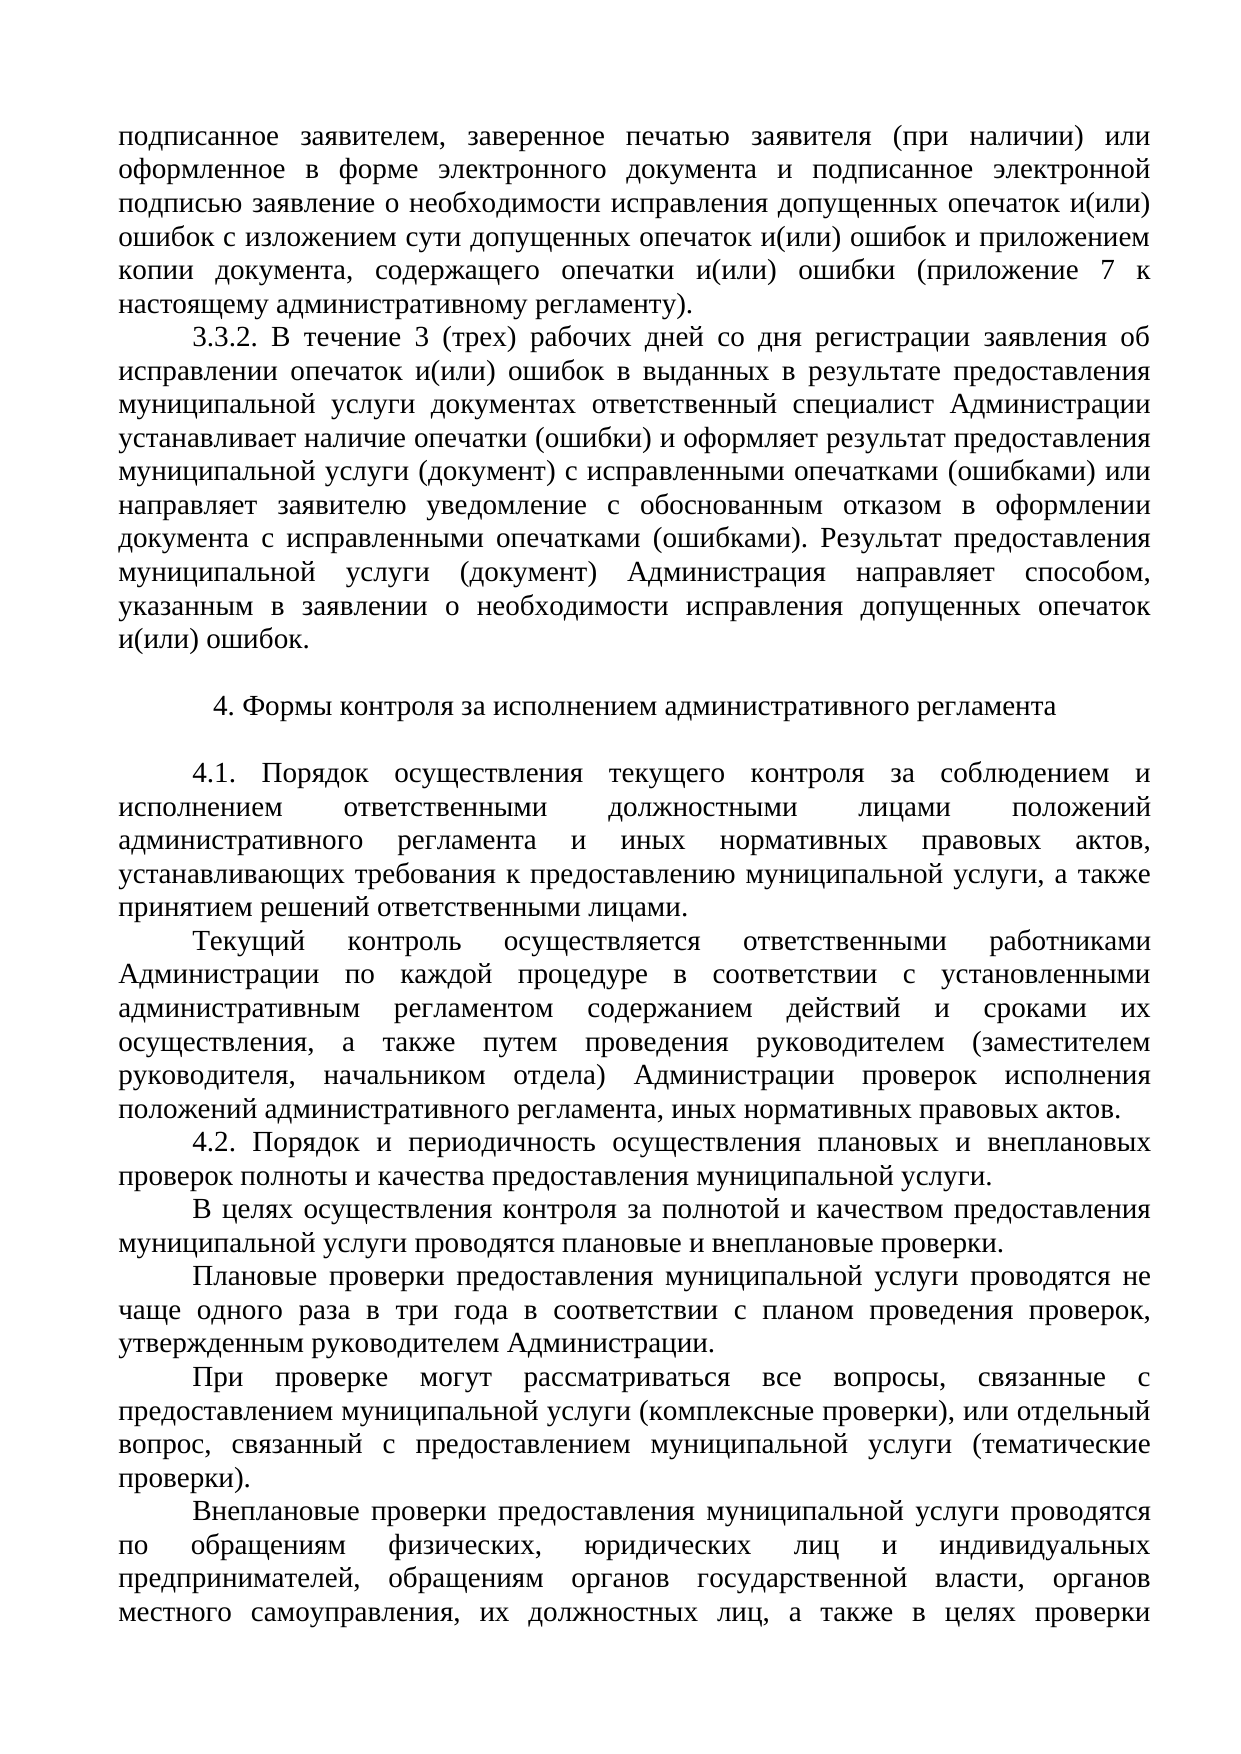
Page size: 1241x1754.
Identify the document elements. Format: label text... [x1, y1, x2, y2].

text 3.3.2. В течение 3 (трех) рабочих дней со дня регистрации заявления об исправлении опечаток и(или) ошибок в выданных в результате предоставления муниципальной услуги документах ответственный специалист Администрации устанавливает наличие опечатки (ошибки) и оформляет результат предоставления муниципальной услуги (документ) с исправленными опечатками (ошибками) или направляет заявителю уведомление с обоснованным отказом в оформлении документа с исправленными опечатками (ошибками). Результат предоставления муниципальной услуги (документ) Администрация направляет способом, указанным в заявлении о необходимости исправления допущенных опечаток и(или) ошибок. [118, 319, 1152, 655]
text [118, 1493, 1152, 1627]
text Текущий контроль осуществляется ответственными работниками Администрации по каждой процедуре в соответствии с установленными административным регламентом содержанием действий и сроками их осуществления, а также путем проведения руководителем (заместителем руководителя, начальником отдела) Администрации проверок исполнения положений административного регламента, иных нормативных правовых актов. [118, 923, 1152, 1124]
text При проверке могут рассматриваться все вопросы, связанные с предоставлением муниципальной услуги (комплексные проверки), или отдельный вопрос, связанный с предоставлением муниципальной услуги (тематические проверки). [118, 1359, 1152, 1493]
text Плановые проверки предоставления муниципальной услуги проводятся не чаще одного раза в три года в соответствии с планом проведения проверок, утвержденным руководителем Администрации. [118, 1258, 1152, 1359]
text 4.1. Порядок осуществления текущего контроля за соблюдением и исполнением ответственными должностными лицами положений административного регламента и иных нормативных правовых актов, устанавливающих требования к предоставлению муниципальной услуги, а также принятием решений ответственными лицами. [118, 755, 1152, 923]
text 4. Формы контроля за исполнением административного регламента [118, 688, 1152, 722]
text 4.2. Порядок и периодичность осуществления плановых и внеплановых проверок полноты и качества предоставления муниципальной услуги. [118, 1124, 1152, 1191]
text В целях осуществления контроля за полнотой и качеством предоставления муниципальной услуги проводятся плановые и внеплановые проверки. [118, 1191, 1152, 1258]
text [118, 118, 1152, 319]
